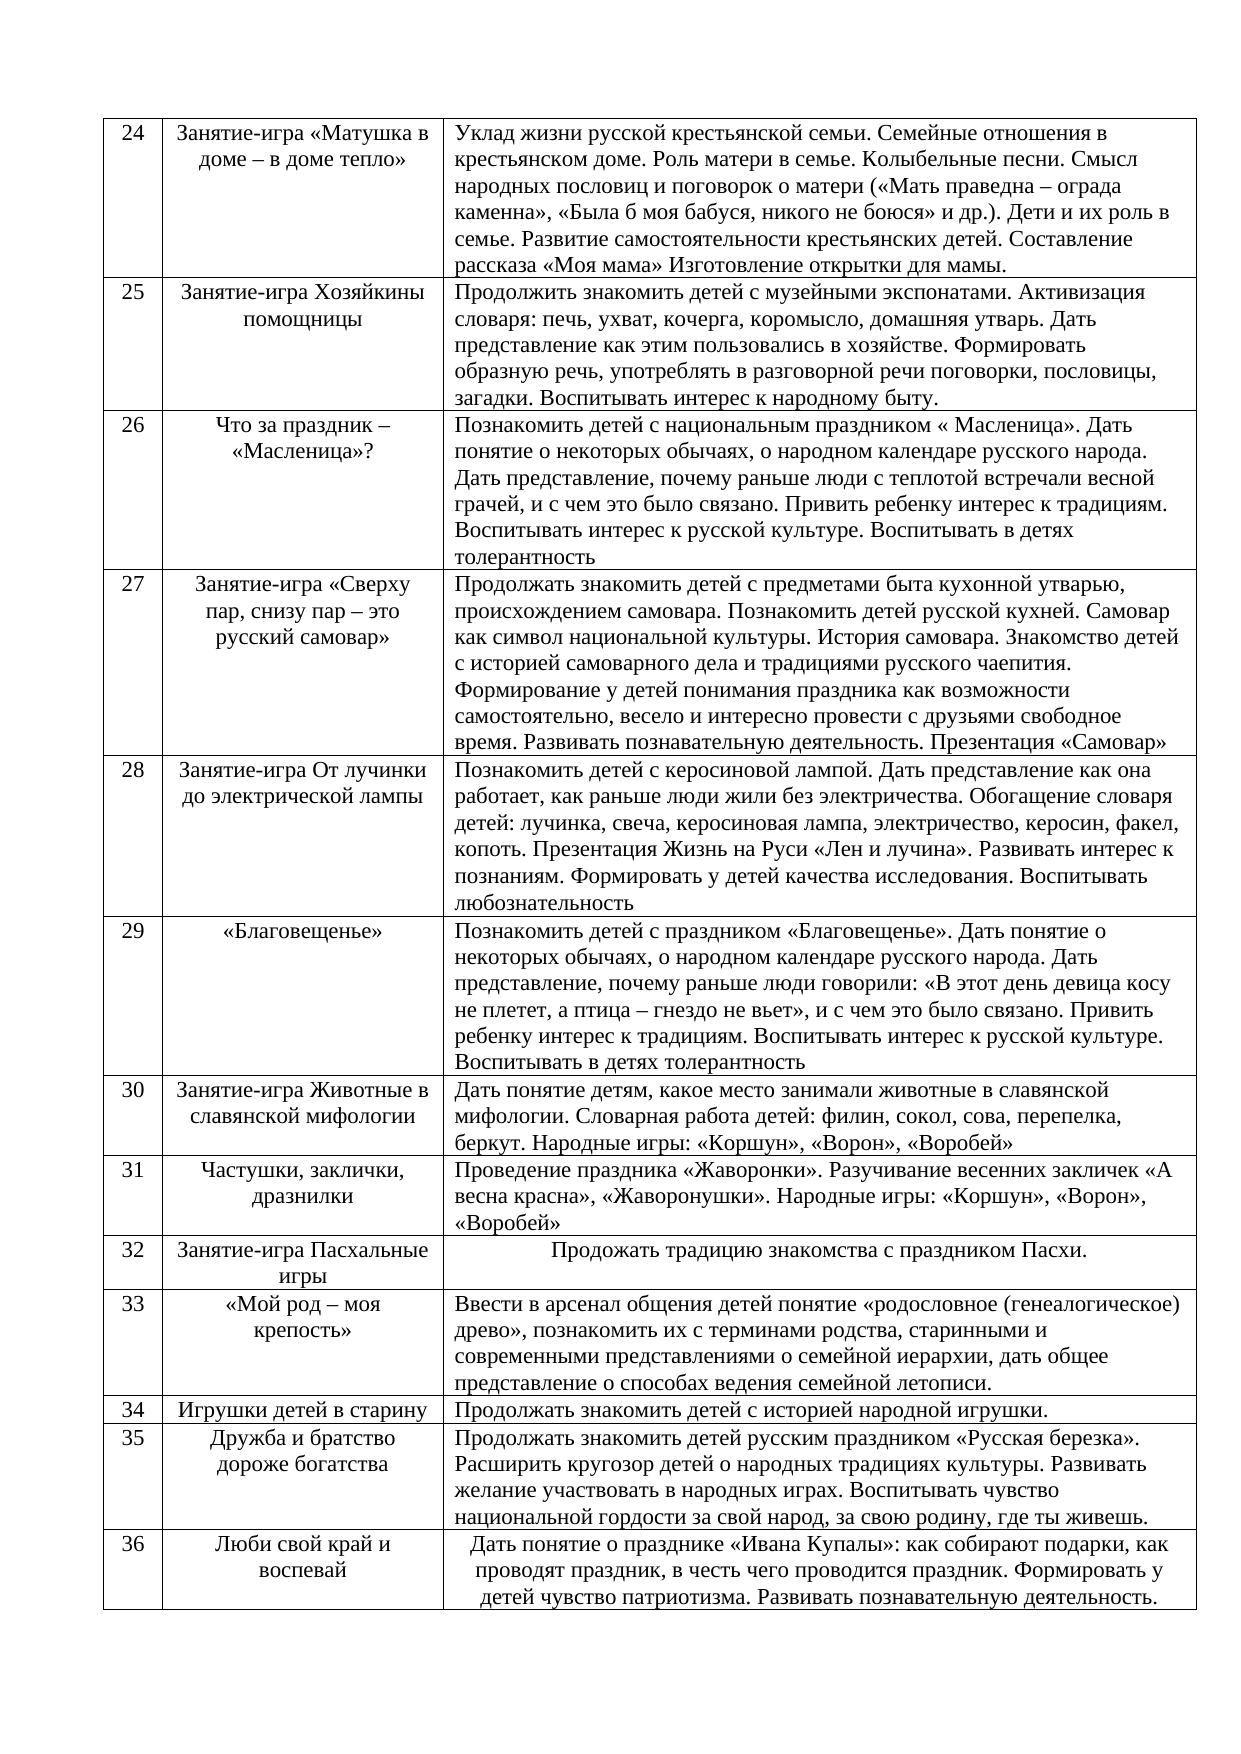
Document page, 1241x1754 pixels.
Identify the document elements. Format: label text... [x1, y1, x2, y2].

table_cell Продолжать знакомить детей с историей народной игрушки. [444, 1396, 1196, 1423]
table_cell 24 [104, 119, 162, 277]
table_cell Уклад жизни русской крестьянской семьи. Семейные отношения в крестьянском доме. Роль матери в семье. Колыбельные песни. Смысл народных пословиц и поговорок о матери («Мать праведна – ограда каменна», «Была б моя бабуся, никого не боюся» и др.). Дети и их роль в семье. Развитие самостоятельности крестьянских детей. Составление рассказа «Моя мама» Изготовление открытки для мамы. [444, 119, 1196, 277]
table_cell 29 [104, 917, 162, 1075]
table_cell 35 [104, 1424, 162, 1529]
table_cell Дружба и братство дороже богатства [163, 1424, 443, 1529]
table_cell 28 [104, 756, 162, 916]
table_cell Познакомить детей с национальным праздником « Масленица». Дать понятие о некоторых обычаях, о народном календаре русского народа. Дать представление, почему раньше люди с теплотой встречали весной грачей, и с чем это было связано. Привить ребенку интерес к традициям. Воспитывать интерес к русской культуре. Воспитывать в детях толерантность [444, 411, 1196, 569]
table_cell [163, 1530, 443, 1609]
table_cell Занятие-игра Хозяйкины помощницы [163, 278, 443, 410]
table_cell Продолжать знакомить детей русским праздником «Русская березка». Расширить кругозор детей о народных традициях культуры. Развивать желание участвовать в народных играх. Воспитывать чувство национальной гордости за свой народ, за свою родину, где ты живешь. [444, 1424, 1196, 1529]
table_cell Продолжать знакомить детей с предметами быта кухонной утварью, происхождением самовара. Познакомить детей русской кухней. Самовар как символ национальной культуры. История самовара. Знакомство детей с историей самоварного дела и традициями русского чаепития. Формирование у детей понимания праздника как возможности самостоятельно, весело и интересно провести с друзьями свободное время. Развивать познавательную деятельность. Презентация «Самовар» [444, 570, 1196, 755]
table_cell Проведение праздника «Жаворонки». Разучивание весенних закличек «А весна красна», «Жаворонушки». Народные игры: «Коршун», «Ворон», «Воробей» [444, 1156, 1196, 1235]
table_cell Ввести в арсенал общения детей понятие «родословное (генеалогическое) древо», познакомить их с терминами родства, старинными и современными представлениями о семейной иерархии, дать общее представление о способах ведения семейной летописи. [444, 1290, 1196, 1395]
table_cell Дать понятие детям, какое место занимали животные в славянской мифологии. Словарная работа детей: филин, сокол, сова, перепелка, беркут. Народные игры: «Коршун», «Ворон», «Воробей» [444, 1076, 1196, 1155]
table_cell Познакомить детей с керосиновой лампой. Дать представление как она работает, как раньше люди жили без электричества. Обогащение словаря детей: лучинка, свеча, керосиновая лампа, электричество, керосин, факел, копоть. Презентация Жизнь на Руси «Лен и лучина». Развивать интерес к познаниям. Формировать у детей качества исследования. Воспитывать любознательность [444, 756, 1196, 916]
table_cell 31 [104, 1156, 162, 1235]
table_cell 34 [104, 1396, 162, 1423]
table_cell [444, 1530, 1196, 1609]
table_cell 33 [104, 1290, 162, 1395]
table_cell «Мой род – моя крепость» [163, 1290, 443, 1395]
table_cell «Благовещенье» [163, 917, 443, 1075]
table_cell Занятие-игра Животные в славянской мифологии [163, 1076, 443, 1155]
table_cell 36 [104, 1530, 162, 1609]
table_cell 27 [104, 570, 162, 755]
table_cell Игрушки детей в старину [163, 1396, 443, 1423]
table_cell Продожать традицию знакомства с праздником Пасхи. [444, 1236, 1196, 1289]
table_cell 26 [104, 411, 162, 569]
table_cell Занятие-игра От лучинки до электрической лампы [163, 756, 443, 916]
table_cell Что за праздник – «Масленица»? [163, 411, 443, 569]
table_cell Частушки, заклички, дразнилки [163, 1156, 443, 1235]
table_cell Занятие-игра Пасхальные игры [163, 1236, 443, 1289]
table_cell Познакомить детей с праздником «Благовещенье». Дать понятие о некоторых обычаях, о народном календаре русского народа. Дать представление, почему раньше люди говорили: «В этот день девица косу не плетет, а птица – гнездо не вьет», и с чем это было связано. Привить ребенку интерес к традициям. Воспитывать интерес к русской культуре. Воспитывать в детях толерантность [444, 917, 1196, 1075]
table_cell 32 [104, 1236, 162, 1289]
table_cell Занятие-игра «Сверху пар, снизу пар – это русский самовар» [163, 570, 443, 755]
table_cell Продолжить знакомить детей с музейными экспонатами. Активизация словаря: печь, ухват, кочерга, коромысло, домашняя утварь. Дать представление как этим пользовались в хозяйстве. Формировать образную речь, употреблять в разговорной речи поговорки, пословицы, загадки. Воспитывать интерес к народному быту. [444, 278, 1196, 410]
table_cell Занятие-игра «Матушка в доме – в доме тепло» [163, 119, 443, 277]
table_cell 25 [104, 278, 162, 410]
table_cell 30 [104, 1076, 162, 1155]
